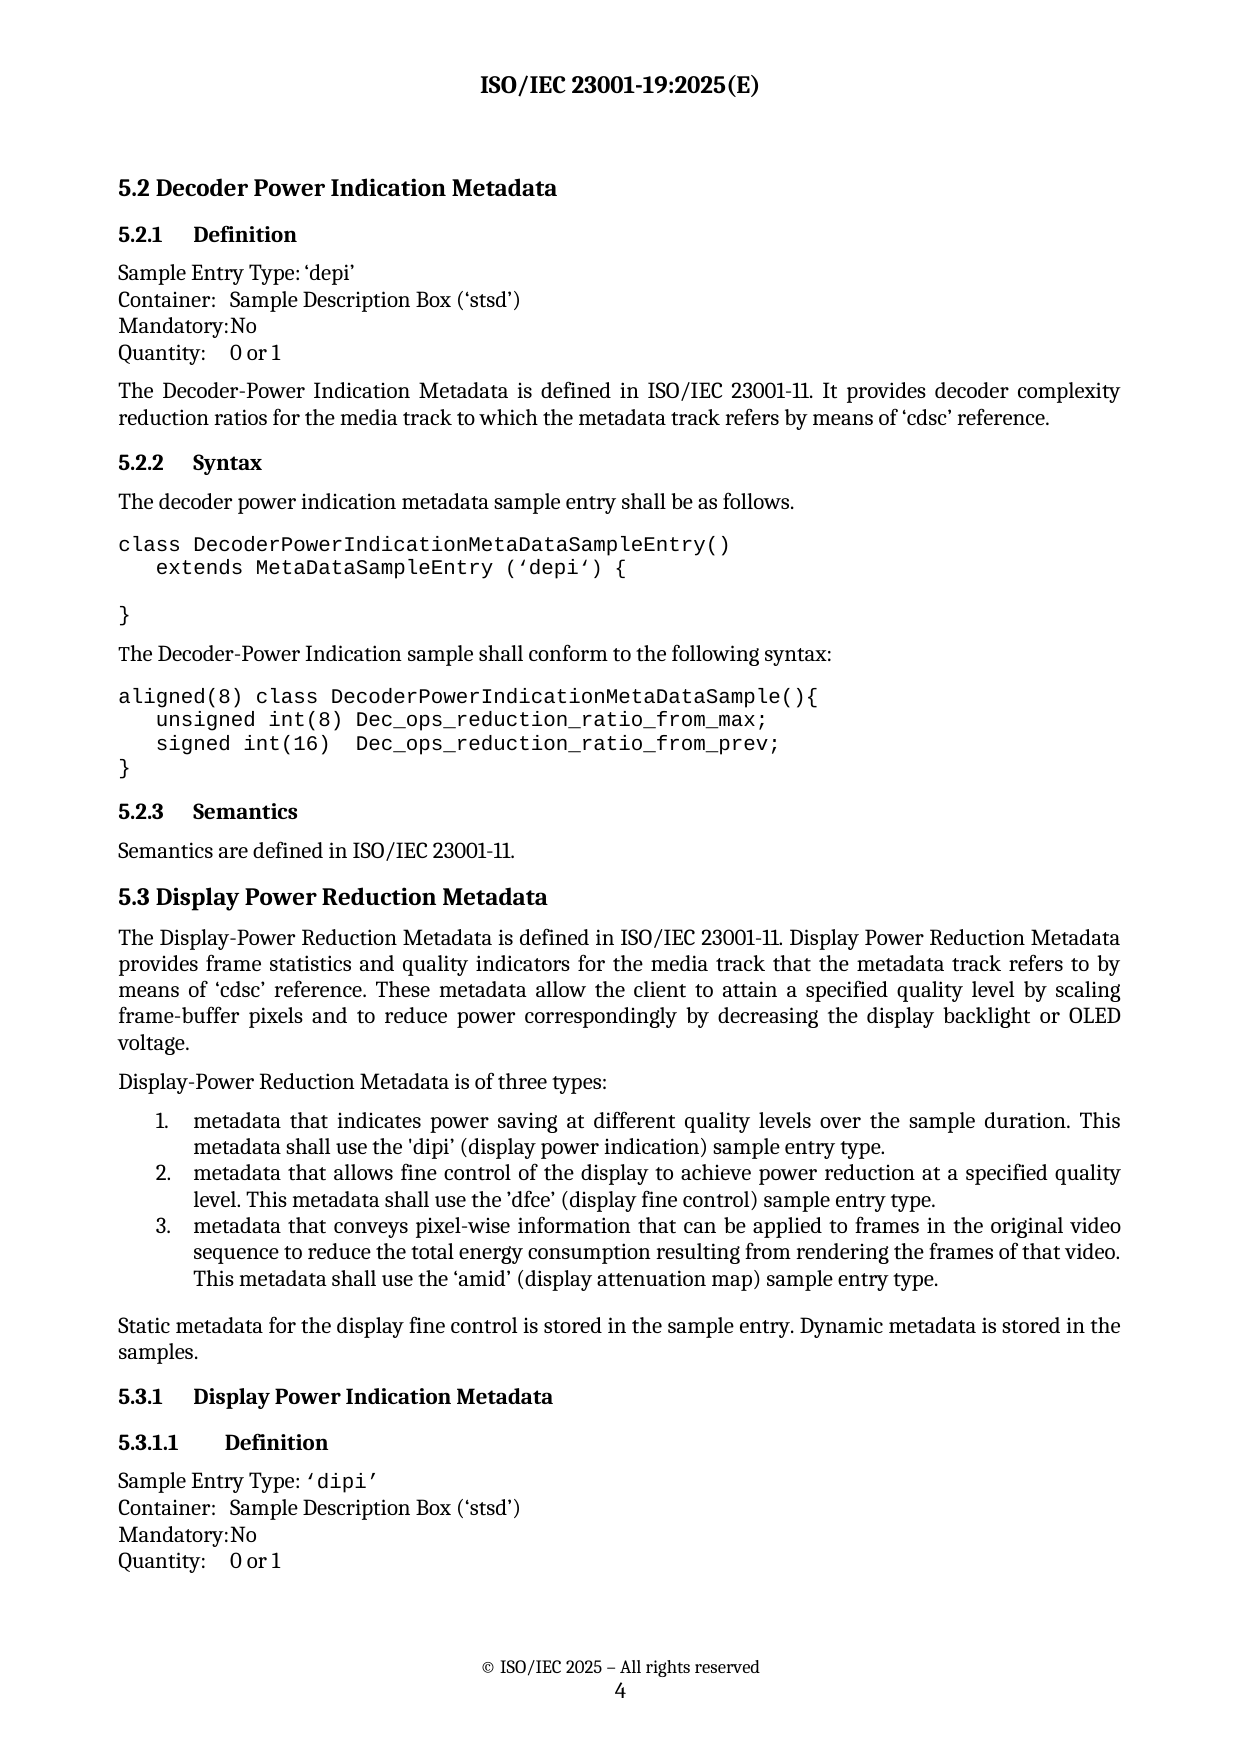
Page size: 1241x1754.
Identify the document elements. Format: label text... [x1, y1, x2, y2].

text Static metadata for the display fine control is stored in the sample entry. Dynamic metadata is stored in the samples. [118, 1313, 1122, 1365]
subtitle Semantics [118, 799, 1122, 825]
subtitle Display Power Indication Metadata [118, 1384, 1122, 1411]
subtitle Display Power Reduction Metadata [118, 883, 1122, 912]
list 1. metadata that indicates power saving at different quality levels over the sample duration. This metadata shall use the 'dipi’ (display power indication) sample entry type. [156, 1107, 1122, 1160]
text Sample Entry Type: ‘dipi’ Container: Sample Description Box (‘stsd’) Mandatory: No Quantity: 0 or 1 [118, 1468, 1122, 1574]
text The Display-Power Reduction Metadata is defined in ISO/IEC 23001-11. Display Power Reduction Metadata provides frame statistics and quality indicators for the media track that the metadata track refers to by means of ‘cdsc’ reference. These metadata allow the client to attain a specified quality level by scaling frame-buffer pixels and to reduce power correspondingly by decreasing the display backlight or OLED voltage. [118, 924, 1122, 1056]
text aligned(8) class DecoderPowerIndicationMetaDataSample(){ unsigned int(8) Dec_ops_reduction_ratio_from_max; signed int(16) Dec_ops_reduction_ratio_from_prev; } [118, 686, 1122, 780]
subtitle Definition [118, 1429, 1122, 1456]
list 2. metadata that allows fine control of the display to achieve power reduction at a specified quality level. This metadata shall use the ’dfce’ (display fine control) sample entry type. [156, 1160, 1122, 1213]
text Display-Power Reduction Metadata is of three types: [118, 1068, 1122, 1095]
subtitle Definition [118, 221, 1122, 248]
text The Decoder-Power Indication sample shall conform to the following syntax: [118, 641, 1122, 667]
list 3. metadata that conveys pixel-wise information that can be applied to frames in the original video sequence to reduce the total energy consumption resulting from rendering the frames of that video. This metadata shall use the ‘amid’ (display attenuation map) sample entry type. [156, 1213, 1122, 1292]
text Semantics are defined in ISO/IEC 23001-11. [118, 838, 1122, 864]
text Sample Entry Type: ‘depi’ Container: Sample Description Box (‘stsd’) Mandatory: No Quantity: 0 or 1 [118, 260, 1122, 366]
text The decoder power indication metadata sample entry shall be as follows. [118, 488, 1122, 515]
text class DecoderPowerIndicationMetaDataSampleEntry() extends MetaDataSampleEntry (‘depi‘) { } [118, 533, 1122, 628]
subtitle Decoder Power Indication Metadata [118, 174, 1122, 203]
text The Decoder-Power Indication Metadata is defined in ISO/IEC 23001-11. It provides decoder complexity reduction ratios for the media track to which the metadata track refers by means of ‘cdsc’ reference. [118, 378, 1122, 431]
subtitle Syntax [118, 449, 1122, 476]
